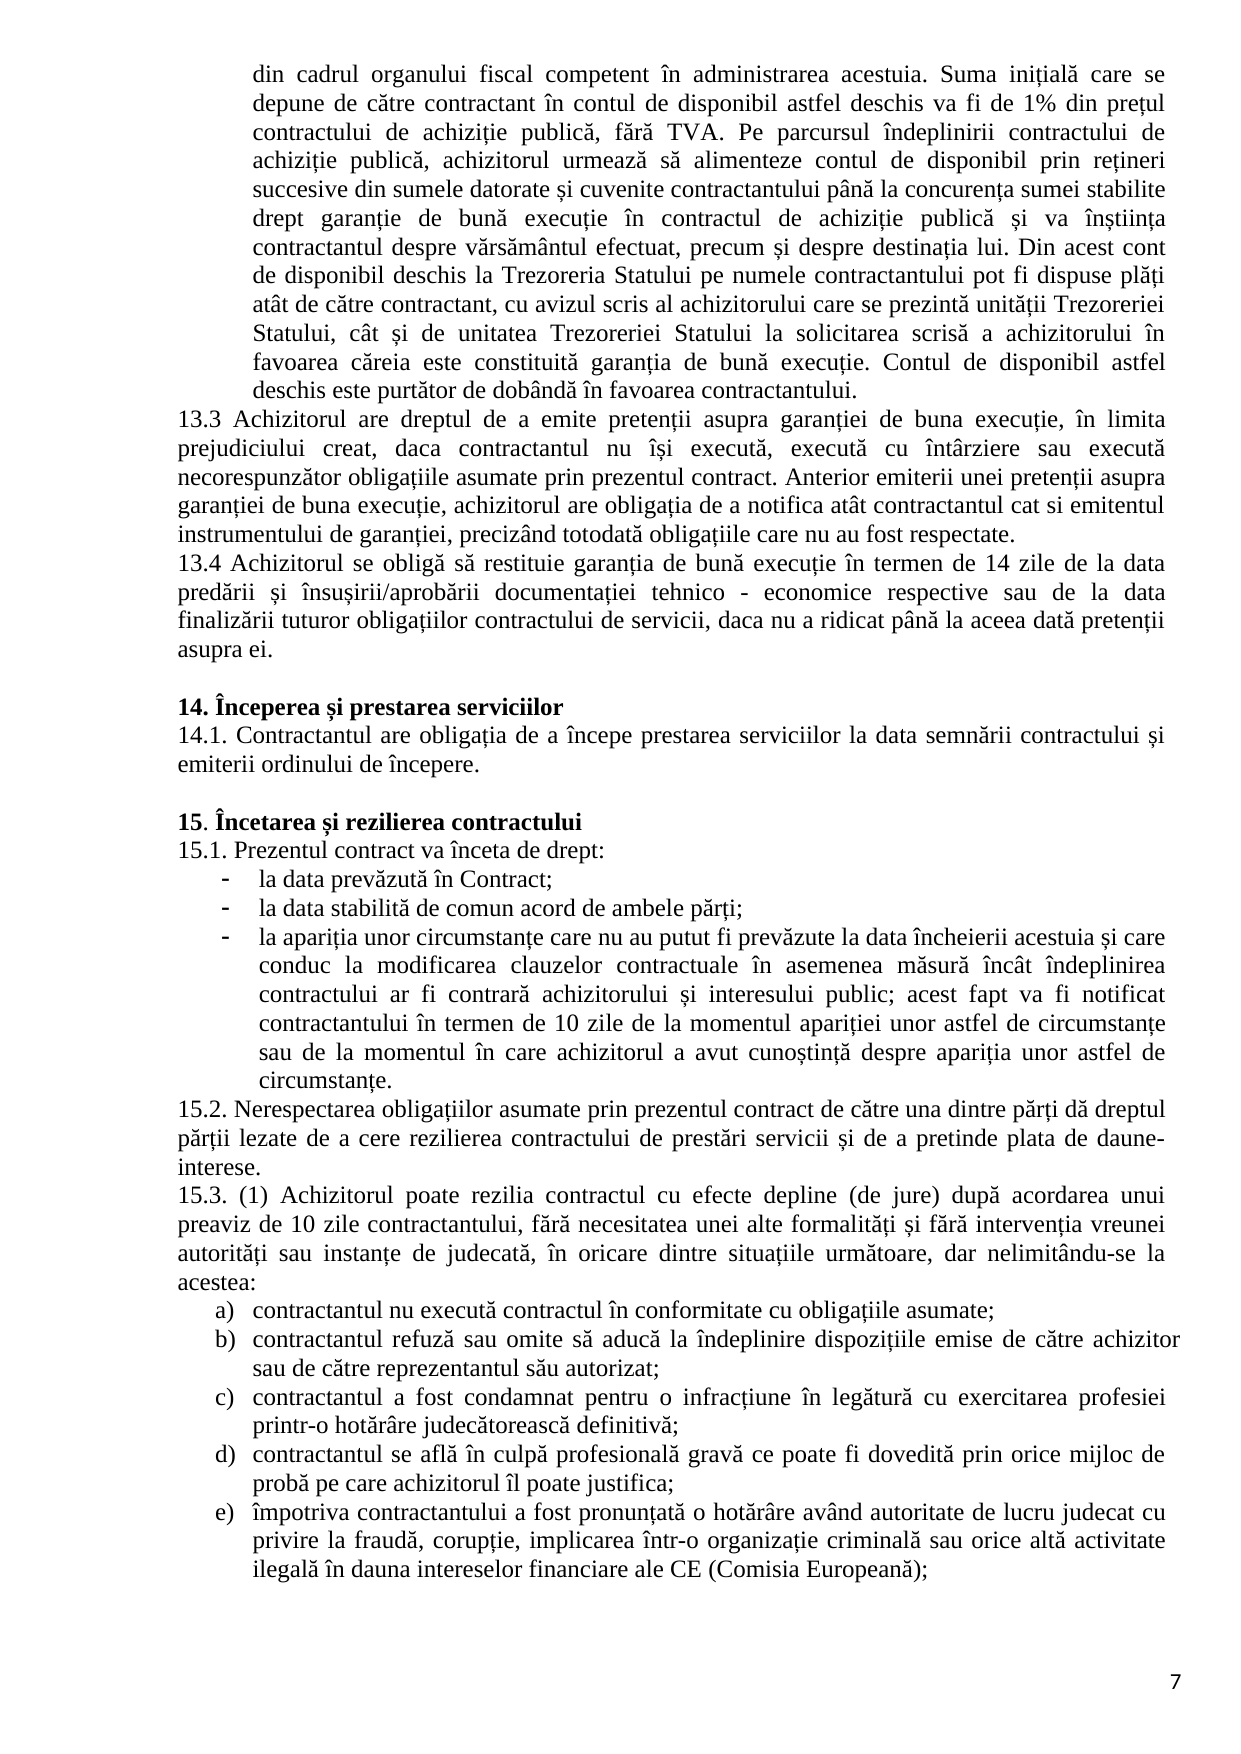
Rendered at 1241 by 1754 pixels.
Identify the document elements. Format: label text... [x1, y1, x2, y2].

text 14. Începerea și prestarea serviciilor [177, 692, 1167, 720]
list contractantul a fost condamnat pentru o infracțiune în legătură cu exercitarea profesiei printr-o hotărâre judecătorească definitivă; [215, 1382, 1167, 1439]
list contractantul refuză sau omite să aducă la îndeplinire dispozițiile emise de către achizitor sau de către reprezentantul său autorizat; [215, 1324, 1181, 1382]
text 15.3. (1) Achizitorul poate rezilia contractul cu efecte depline (de jure) după acordarea unui preaviz de 10 zile contractantului, fără necesitatea unei alte formalități și fără intervenția vreunei autorități sau instanțe de judecată, în oricare dintre situațiile următoare, dar nelimitându-se la acestea: [177, 1180, 1167, 1295]
text 13.4 Achizitorul se obligă să restituie garanția de bună execuție în termen de 14 zile de la data predării și însușirii/aprobării documentației tehnico - economice respective sau de la data finalizării tuturor obligațiilor contractului de servicii, daca nu a ridicat până la aceea dată pretenții asupra ei. [177, 548, 1167, 663]
list la data stabilită de comun acord de ambele părți; [221, 893, 1167, 922]
text 15.1. Prezentul contract va înceta de drept: [177, 835, 1167, 864]
text 13.3 Achizitorul are dreptul de a emite pretenții asupra garanției de buna execuție, în limita prejudiciului creat, daca contractantul nu își execută, execută cu întârziere sau execută necorespunzător obligațiile asumate prin prezentul contract. Anterior emiterii unei pretenții asupra garanției de buna execuție, achizitorul are obligația de a notifica atât contractantul cat si emitentul instrumentului de garanției, precizând totodată obligațiile care nu au fost respectate. [177, 404, 1167, 548]
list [215, 59, 1167, 404]
list contractantul se află în culpă profesională gravă ce poate fi dovedită prin orice mijloc de probă pe care achizitorul îl poate justifica; [215, 1439, 1167, 1497]
list la apariția unor circumstanțe care nu au putut fi prevăzute la data încheierii acestuia și care conduc la modificarea clauzelor contractuale în asemenea măsură încât îndeplinirea contractului ar fi contrară achizitorului și interesului public; acest fapt va fi notificat contractantului în termen de 10 zile de la momentul apariției unor astfel de circumstanțe sau de la momentul în care achizitorul a avut cunoștință despre apariția unor astfel de circumstanțe. [221, 922, 1167, 1094]
text 14.1. Contractantul are obligația de a începe prestarea serviciilor la data semnării contractului și emiterii ordinului de începere. [177, 720, 1167, 778]
list contractantul nu execută contractul în conformitate cu obligațiile asumate; [215, 1295, 1181, 1324]
list împotriva contractantului a fost pronunțată o hotărâre având autoritate de lucru judecat cu privire la fraudă, corupție, implicarea într-o organizație criminală sau orice altă activitate ilegală în dauna intereselor financiare ale CE (Comisia Europeană); [215, 1497, 1167, 1583]
text 15.2. Nerespectarea obligațiilor asumate prin prezentul contract de către una dintre părți dă dreptul părții lezate de a cere rezilierea contractului de prestări servicii și de a pretinde plata de daune-interese. [177, 1094, 1167, 1180]
list la data prevăzută în Contract; [221, 864, 1167, 893]
text 15. Încetarea și rezilierea contractului [177, 807, 1167, 835]
